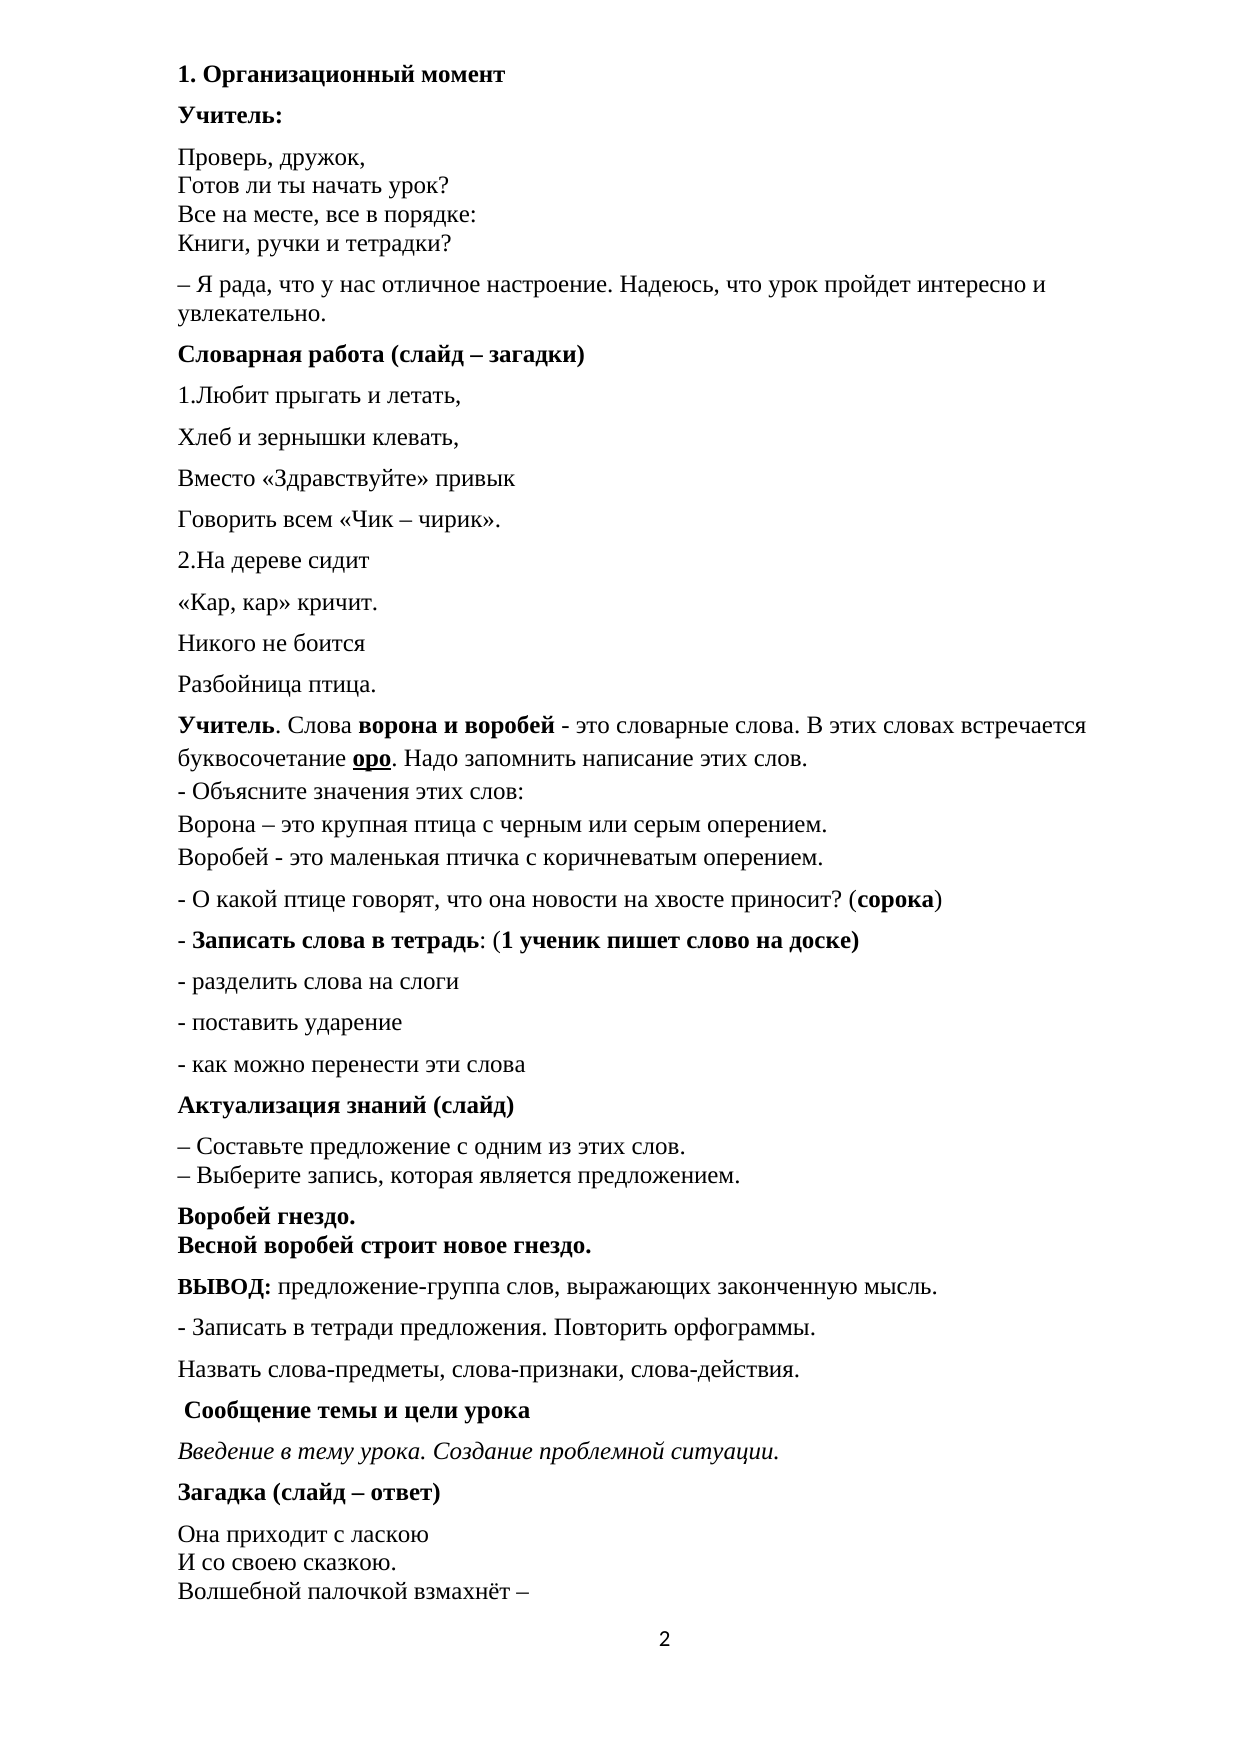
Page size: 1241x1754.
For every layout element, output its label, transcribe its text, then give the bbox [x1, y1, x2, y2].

text - поставить ударение [177, 1007, 1152, 1036]
text Проверь, дружок, Готов ли ты начать урок? Все на месте, все в порядке: Книги, ручки и тетрадки? [177, 142, 1152, 257]
text – Составьте предложение с одним из этих слов. – Выберите запись, которая является предложением. [177, 1131, 1152, 1189]
text 1. Организационный момент [177, 59, 1152, 88]
text Говорить всем «Чик – чирик». [177, 504, 1152, 533]
text Воробей гнездо. Весной воробей строит новое гнездо. [177, 1201, 1152, 1259]
text - Записать слова в тетрадь: (1 ученик пишет слово на доске) [177, 925, 1152, 954]
text ВЫВОД: предложение-группа слов, выражающих законченную мысль. [177, 1271, 1152, 1300]
text Никого не боится [177, 628, 1152, 657]
text - разделить слова на слоги [177, 966, 1152, 995]
text Вместо «Здравствуйте» привык [177, 463, 1152, 492]
text Учитель. Слова ворона и воробей - это словарные слова. В этих словах встречается буквосочетание оро. Надо запомнить написание этих слов. [177, 710, 1152, 772]
text - как можно перенести эти слова [177, 1049, 1152, 1077]
text Разбойница птица. [177, 669, 1152, 698]
text Ворона – это крупная птица с черным или серым оперением. [177, 809, 1152, 838]
text - Записать в тетради предложения. Повторить орфограммы. [177, 1312, 1152, 1341]
text 2.На дереве сидит [177, 545, 1152, 574]
text Загадка (слайд – ответ) [177, 1477, 1152, 1506]
text Воробей - это маленькая птичка с коричневатым оперением. [177, 842, 1152, 871]
text Назвать слова-предметы, слова-признаки, слова-действия. [177, 1354, 1152, 1382]
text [177, 1519, 1152, 1605]
text Сообщение темы и цели урока [177, 1395, 1152, 1424]
text – Я рада, что у нас отличное настроение. Надеюсь, что урок пройдет интересно и увлекательно. [177, 269, 1152, 327]
text Учитель: [177, 100, 1152, 129]
text Хлеб и зернышки клевать, [177, 422, 1152, 450]
text 1.Любит прыгать и летать, [177, 380, 1152, 409]
text Введение в тему урока. Создание проблемной ситуации. [177, 1436, 1152, 1465]
text - Объясните значения этих слов: [177, 776, 1152, 805]
text - О какой птице говорят, что она новости на хвосте приносит? (сорока) [177, 884, 1152, 912]
text Актуализация знаний (слайд) [177, 1090, 1152, 1119]
text «Кар, кар» кричит. [177, 587, 1152, 615]
text Словарная работа (слайд – загадки) [177, 339, 1152, 368]
